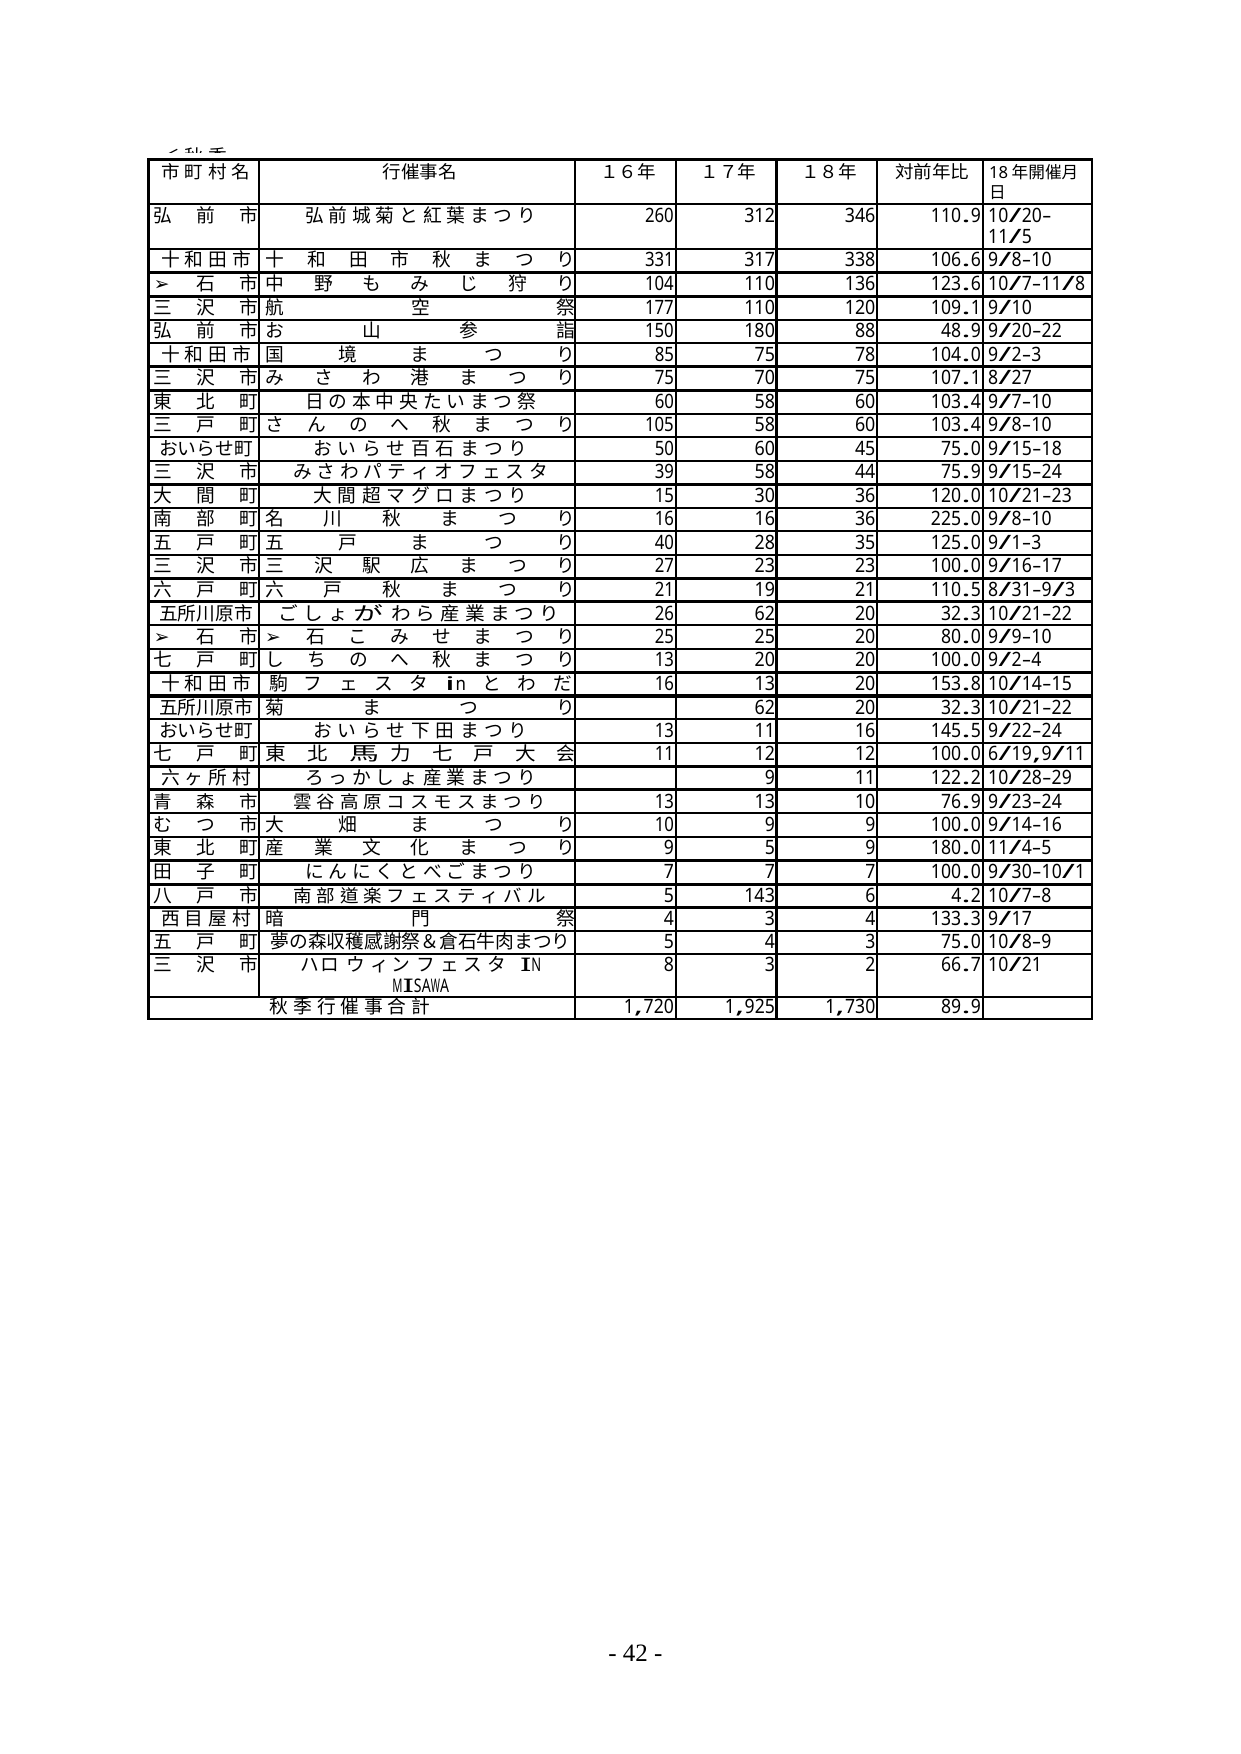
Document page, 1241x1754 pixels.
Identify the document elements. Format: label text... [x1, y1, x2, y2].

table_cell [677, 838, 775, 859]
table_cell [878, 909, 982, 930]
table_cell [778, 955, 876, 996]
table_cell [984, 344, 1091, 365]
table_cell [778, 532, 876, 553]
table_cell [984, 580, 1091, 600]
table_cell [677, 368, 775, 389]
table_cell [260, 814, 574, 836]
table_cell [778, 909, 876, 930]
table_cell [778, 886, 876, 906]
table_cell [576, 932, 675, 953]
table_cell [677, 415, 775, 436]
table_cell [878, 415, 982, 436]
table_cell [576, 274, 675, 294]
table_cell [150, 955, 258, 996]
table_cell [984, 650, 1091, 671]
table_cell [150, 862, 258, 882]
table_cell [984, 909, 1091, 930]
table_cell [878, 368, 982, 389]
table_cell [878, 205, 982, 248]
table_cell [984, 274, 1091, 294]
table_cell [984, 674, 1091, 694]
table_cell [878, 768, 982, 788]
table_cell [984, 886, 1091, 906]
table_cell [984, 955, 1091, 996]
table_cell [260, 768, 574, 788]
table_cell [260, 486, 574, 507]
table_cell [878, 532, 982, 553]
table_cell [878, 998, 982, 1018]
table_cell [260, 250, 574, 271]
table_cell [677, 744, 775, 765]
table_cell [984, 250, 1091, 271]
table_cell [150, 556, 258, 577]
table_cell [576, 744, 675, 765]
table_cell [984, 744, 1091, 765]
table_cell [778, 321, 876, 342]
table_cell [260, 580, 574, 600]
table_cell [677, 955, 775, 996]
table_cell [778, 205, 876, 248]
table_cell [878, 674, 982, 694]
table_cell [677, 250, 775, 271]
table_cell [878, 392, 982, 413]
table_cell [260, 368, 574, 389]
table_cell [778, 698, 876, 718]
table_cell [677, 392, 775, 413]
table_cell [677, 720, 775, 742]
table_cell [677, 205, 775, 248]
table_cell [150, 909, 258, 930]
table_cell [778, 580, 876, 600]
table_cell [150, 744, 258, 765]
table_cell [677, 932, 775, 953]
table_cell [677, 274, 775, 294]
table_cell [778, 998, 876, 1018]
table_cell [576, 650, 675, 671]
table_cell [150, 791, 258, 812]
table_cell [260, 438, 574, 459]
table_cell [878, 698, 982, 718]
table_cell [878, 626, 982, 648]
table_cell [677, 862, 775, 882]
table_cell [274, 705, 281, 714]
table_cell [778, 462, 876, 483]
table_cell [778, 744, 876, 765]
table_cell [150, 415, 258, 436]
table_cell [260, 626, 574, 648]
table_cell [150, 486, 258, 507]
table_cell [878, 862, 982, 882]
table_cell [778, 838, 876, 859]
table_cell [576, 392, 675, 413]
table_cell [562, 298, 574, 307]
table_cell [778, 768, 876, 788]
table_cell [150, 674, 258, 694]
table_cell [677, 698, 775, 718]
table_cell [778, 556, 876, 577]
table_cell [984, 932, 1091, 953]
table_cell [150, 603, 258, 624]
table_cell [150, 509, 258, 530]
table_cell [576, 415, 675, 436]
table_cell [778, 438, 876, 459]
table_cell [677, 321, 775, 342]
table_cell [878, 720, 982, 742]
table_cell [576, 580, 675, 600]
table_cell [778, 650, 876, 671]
text - 42 - [517, 1638, 753, 1667]
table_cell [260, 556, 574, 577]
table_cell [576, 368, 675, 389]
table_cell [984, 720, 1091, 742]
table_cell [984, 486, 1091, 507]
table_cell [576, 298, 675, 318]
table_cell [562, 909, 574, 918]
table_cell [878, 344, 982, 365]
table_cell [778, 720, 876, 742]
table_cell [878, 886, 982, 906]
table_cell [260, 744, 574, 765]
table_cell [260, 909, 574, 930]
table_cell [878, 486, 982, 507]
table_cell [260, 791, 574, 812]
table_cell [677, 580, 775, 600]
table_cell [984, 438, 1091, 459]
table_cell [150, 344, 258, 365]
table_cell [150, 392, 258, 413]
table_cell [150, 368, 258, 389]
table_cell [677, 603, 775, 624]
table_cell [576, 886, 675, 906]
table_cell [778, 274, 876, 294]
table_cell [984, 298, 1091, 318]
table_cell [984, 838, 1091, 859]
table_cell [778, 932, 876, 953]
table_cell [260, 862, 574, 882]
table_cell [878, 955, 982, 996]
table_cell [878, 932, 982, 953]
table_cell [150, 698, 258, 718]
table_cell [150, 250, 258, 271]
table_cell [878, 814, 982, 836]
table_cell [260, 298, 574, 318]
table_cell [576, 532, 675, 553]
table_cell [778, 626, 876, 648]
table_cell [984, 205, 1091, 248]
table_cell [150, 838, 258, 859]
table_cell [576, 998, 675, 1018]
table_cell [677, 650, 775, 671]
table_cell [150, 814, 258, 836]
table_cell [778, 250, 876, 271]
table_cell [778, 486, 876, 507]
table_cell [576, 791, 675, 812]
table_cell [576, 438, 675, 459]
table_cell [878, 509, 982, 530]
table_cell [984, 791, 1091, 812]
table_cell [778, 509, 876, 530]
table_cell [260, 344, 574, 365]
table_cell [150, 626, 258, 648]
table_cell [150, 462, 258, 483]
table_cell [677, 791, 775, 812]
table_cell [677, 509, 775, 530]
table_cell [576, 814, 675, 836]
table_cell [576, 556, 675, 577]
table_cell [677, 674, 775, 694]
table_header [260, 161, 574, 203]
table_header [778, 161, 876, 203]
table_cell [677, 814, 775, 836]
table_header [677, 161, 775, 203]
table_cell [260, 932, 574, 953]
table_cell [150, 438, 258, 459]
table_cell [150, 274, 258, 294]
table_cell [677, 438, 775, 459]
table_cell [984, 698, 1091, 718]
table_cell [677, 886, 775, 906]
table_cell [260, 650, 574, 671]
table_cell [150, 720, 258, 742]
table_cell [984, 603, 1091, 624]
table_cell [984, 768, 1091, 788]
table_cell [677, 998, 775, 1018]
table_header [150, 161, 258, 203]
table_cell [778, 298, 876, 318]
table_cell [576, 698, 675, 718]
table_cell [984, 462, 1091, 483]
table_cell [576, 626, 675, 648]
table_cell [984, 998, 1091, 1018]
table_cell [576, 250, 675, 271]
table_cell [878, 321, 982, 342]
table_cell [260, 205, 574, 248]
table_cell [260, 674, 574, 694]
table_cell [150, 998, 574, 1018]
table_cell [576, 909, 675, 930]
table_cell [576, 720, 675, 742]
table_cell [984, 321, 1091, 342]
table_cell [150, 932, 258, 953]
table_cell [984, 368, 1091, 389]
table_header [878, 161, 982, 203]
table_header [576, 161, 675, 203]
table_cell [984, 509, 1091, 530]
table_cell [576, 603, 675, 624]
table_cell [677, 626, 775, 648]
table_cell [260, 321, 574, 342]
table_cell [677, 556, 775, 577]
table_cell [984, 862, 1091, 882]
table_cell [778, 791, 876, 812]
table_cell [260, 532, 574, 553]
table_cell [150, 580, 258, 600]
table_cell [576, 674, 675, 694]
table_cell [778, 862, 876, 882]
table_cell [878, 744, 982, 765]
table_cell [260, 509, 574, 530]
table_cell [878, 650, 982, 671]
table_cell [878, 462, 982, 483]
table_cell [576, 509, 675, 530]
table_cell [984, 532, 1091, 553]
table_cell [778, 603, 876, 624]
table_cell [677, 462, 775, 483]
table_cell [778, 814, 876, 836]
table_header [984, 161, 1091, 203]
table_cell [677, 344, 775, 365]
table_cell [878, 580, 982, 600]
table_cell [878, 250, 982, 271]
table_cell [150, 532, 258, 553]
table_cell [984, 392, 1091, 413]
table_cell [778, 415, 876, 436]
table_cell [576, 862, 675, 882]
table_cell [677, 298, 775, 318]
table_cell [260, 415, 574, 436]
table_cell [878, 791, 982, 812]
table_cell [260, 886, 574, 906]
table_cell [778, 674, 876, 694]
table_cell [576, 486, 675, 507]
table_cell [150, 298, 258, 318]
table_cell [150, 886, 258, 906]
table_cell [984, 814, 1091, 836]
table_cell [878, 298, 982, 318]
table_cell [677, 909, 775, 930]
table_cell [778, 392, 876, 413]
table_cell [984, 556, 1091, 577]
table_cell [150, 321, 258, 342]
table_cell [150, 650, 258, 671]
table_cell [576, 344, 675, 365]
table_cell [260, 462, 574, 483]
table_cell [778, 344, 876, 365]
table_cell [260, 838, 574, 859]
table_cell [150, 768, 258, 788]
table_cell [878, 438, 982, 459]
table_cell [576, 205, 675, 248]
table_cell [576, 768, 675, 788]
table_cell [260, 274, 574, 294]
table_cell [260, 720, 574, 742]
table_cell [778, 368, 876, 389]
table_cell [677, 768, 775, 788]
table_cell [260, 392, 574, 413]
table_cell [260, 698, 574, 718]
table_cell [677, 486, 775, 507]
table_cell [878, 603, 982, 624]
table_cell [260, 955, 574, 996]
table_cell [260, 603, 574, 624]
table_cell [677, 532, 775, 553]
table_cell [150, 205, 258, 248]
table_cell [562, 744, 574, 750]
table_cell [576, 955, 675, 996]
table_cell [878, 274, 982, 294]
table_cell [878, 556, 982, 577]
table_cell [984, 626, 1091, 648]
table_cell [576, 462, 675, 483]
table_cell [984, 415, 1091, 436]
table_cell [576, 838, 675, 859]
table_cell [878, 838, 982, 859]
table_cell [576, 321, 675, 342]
